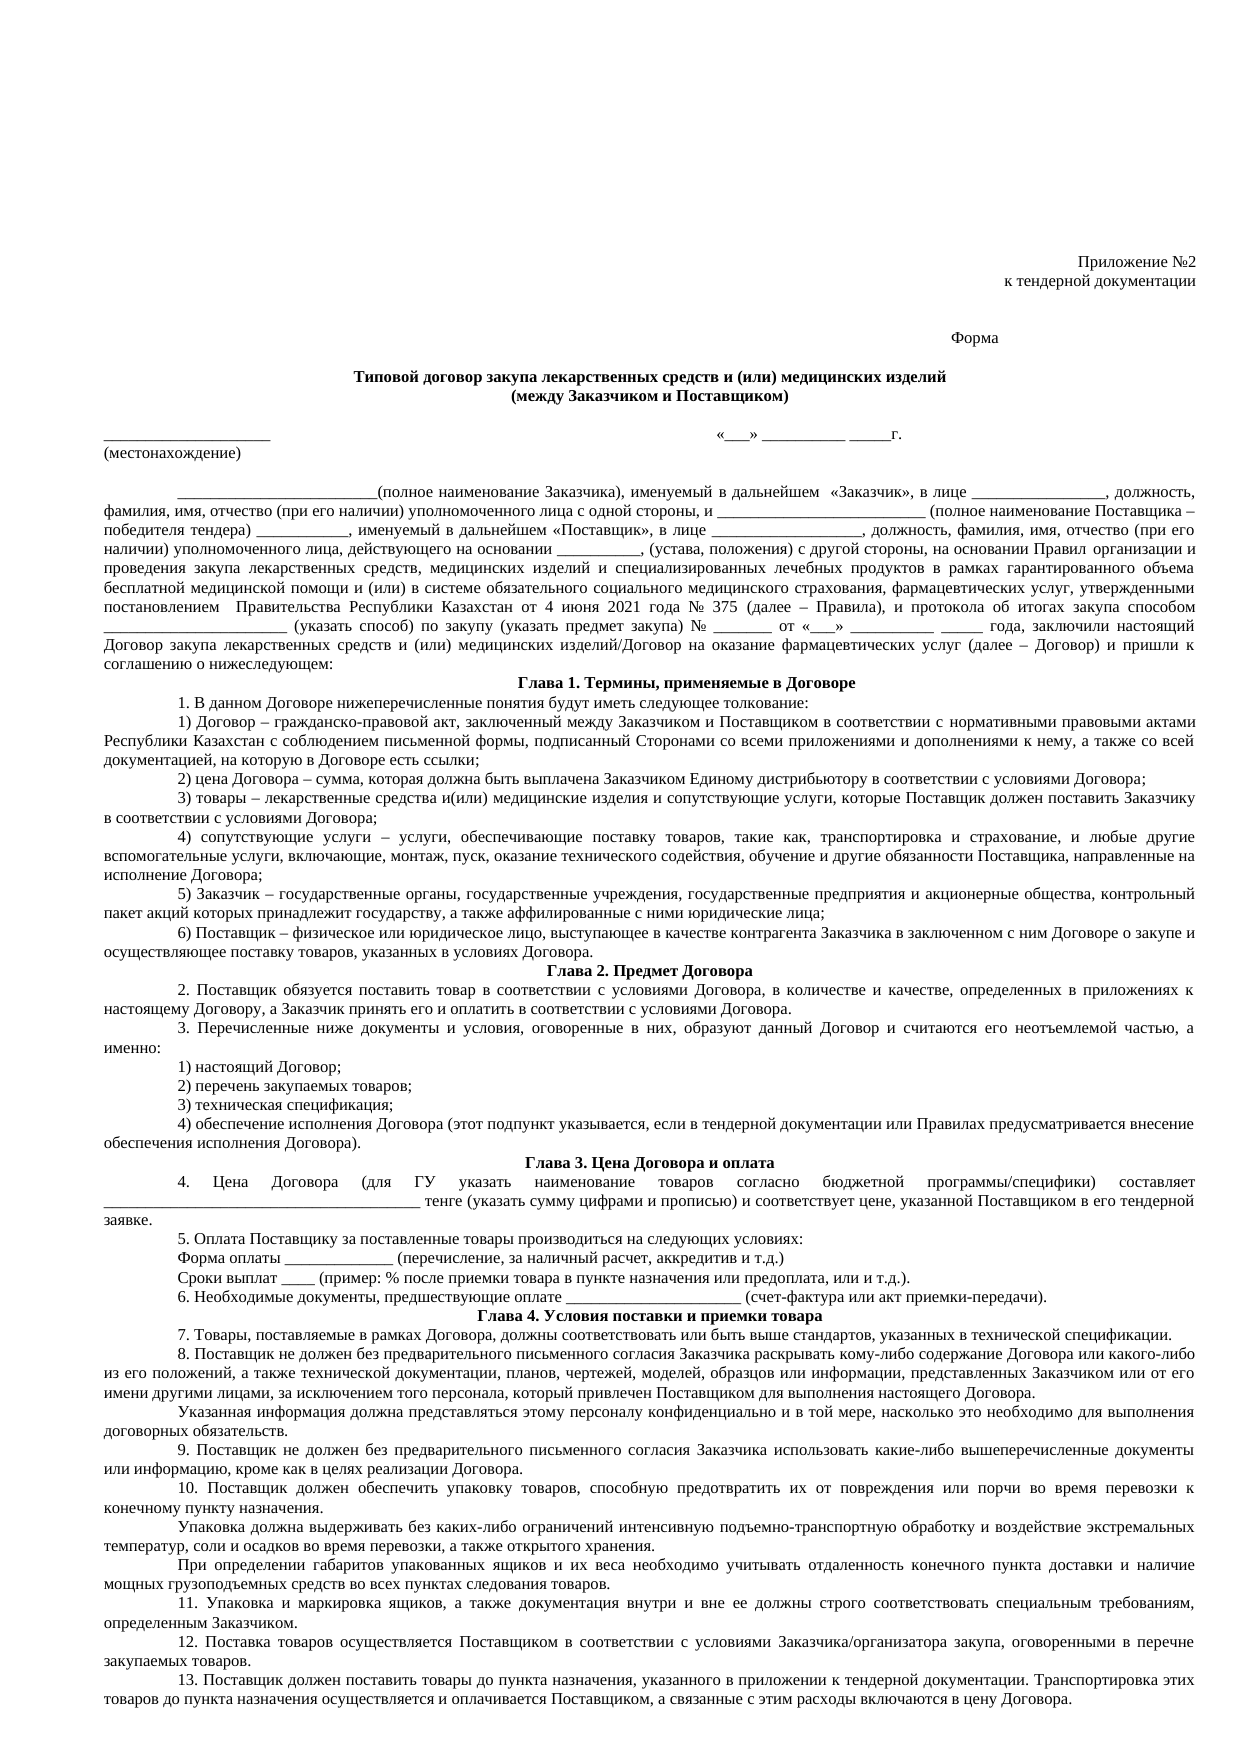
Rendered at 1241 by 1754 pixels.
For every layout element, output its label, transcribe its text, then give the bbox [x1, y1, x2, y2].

text Форма оплаты _____________ (перечисление, за наличный расчет, аккредитив и т.д.) [103, 1248, 1196, 1267]
text Приложение №2 [103, 252, 1196, 271]
text 4) обеспечение исполнения Договора (этот подпункт указывается, если в тендерной документации или Правилах предусматривается внесение обеспечения исполнения Договора). [103, 1114, 1196, 1152]
text 2) перечень закупаемых товаров; [103, 1076, 1196, 1095]
text 4. Цена Договора (для ГУ указать наименование товаров согласно бюджетной программы/специфики) составляет ______________________________________ тенге (указать сумму цифрами и прописью) и соответствует цене, указанной Поставщиком в его тендерной заявке. [103, 1172, 1196, 1229]
text При определении габаритов упакованных ящиков и их веса необходимо учитывать отдаленность конечного пункта доставки и наличие мощных грузоподъемных средств во всех пунктах следования товаров. [103, 1555, 1196, 1593]
text 1) Договор – гражданско-правовой акт, заключенный между Заказчиком и Поставщиком в соответствии с нормативными правовыми актами Республики Казахстан с соблюдением письменной формы, подписанный Сторонами со всеми приложениями и дополнениями к нему, а также со всей документацией, на которую в Договоре есть ссылки; [103, 712, 1196, 769]
text (местонахождение) [103, 443, 1196, 462]
text 1. В данном Договоре нижеперечисленные понятия будут иметь следующее толкование: [103, 692, 1196, 712]
text 4) сопутствующие услуги – услуги, обеспечивающие поставку товаров, такие как, транспортировка и страхование, и любые другие вспомогательные услуги, включающие, монтаж, пуск, оказание технического содействия, обучение и другие обязанности Поставщика, направленные на исполнение Договора; [103, 827, 1196, 884]
text ________________________(полное наименование Заказчика), именуемый в дальнейшем «Заказчик», в лице ________________, должность, фамилия, имя, отчество (при его наличии) уполномоченного лица с одной стороны, и _________________________ (полное наименование Поставщика – победителя тендера) ___________, именуемый в дальнейшем «Поставщик», в лице __________________, должность, фамилия, имя, отчество (при его наличии) уполномоченного лица, действующего на основании __________, (устава, положения) с другой стороны, на основании Правил организации и проведения закупа лекарственных средств, медицинских изделий и специализированных лечебных продуктов в рамках гарантированного объема бесплатной медицинской помощи и (или) в системе обязательного социального медицинского страхования, фармацевтических услуг, утвержденными постановлением Правительства Республики Казахстан от 4 июня 2021 года № 375 (далее – Правила), и протокола об итогах закупа способом ______________________ (указать способ) по закупу (указать предмет закупа) № _______ от «___» __________ _____ года, заключили настоящий Договор закупа лекарственных средств и (или) медицинских изделий/Договор на оказание фармацевтических услуг (далее – Договор) и пришли к соглашению о нижеследующем: [103, 482, 1196, 673]
text Сроки выплат ____ (пример: % после приемки товара в пункте назначения или предоплата, или и т.д.). [103, 1267, 1196, 1287]
text 2. Поставщик обязуется поставить товар в соответствии с условиями Договора, в количестве и качестве, определенных в приложениях к настоящему Договору, а Заказчик принять его и оплатить в соответствии с условиями Договора. [103, 980, 1196, 1018]
text 5. Оплата Поставщику за поставленные товары производиться на следующих условиях: [103, 1229, 1196, 1248]
text Глава 1. Термины, применяемые в Договоре [103, 673, 1196, 692]
text 10. Поставщик должен обеспечить упаковку товаров, способную предотвратить их от повреждения или порчи во время перевозки к конечному пункту назначения. [103, 1478, 1196, 1517]
text 3) техническая спецификация; [103, 1095, 1196, 1114]
text 1) настоящий Договор; [103, 1057, 1196, 1076]
text Типовой договор закупа лекарственных средств и (или) медицинских изделий [103, 367, 1196, 386]
text Глава 4. Условия поставки и приемки товара [103, 1306, 1196, 1325]
text 9. Поставщик не должен без предварительного письменного согласия Заказчика использовать какие-либо вышеперечисленные документы или информацию, кроме как в целях реализации Договора. [103, 1440, 1196, 1478]
text (между Заказчиком и Поставщиком) [103, 386, 1196, 405]
text 3) товары – лекарственные средства и(или) медицинские изделия и сопутствующие услуги, которые Поставщик должен поставить Заказчику в соответствии с условиями Договора; [103, 788, 1196, 827]
text 3. Перечисленные ниже документы и условия, оговоренные в них, образуют данный Договор и считаются его неотъемлемой частью, а именно: [103, 1018, 1196, 1057]
text 2) цена Договора – сумма, которая должна быть выплачена Заказчиком Единому дистрибьютору в соответствии с условиями Договора; [103, 769, 1196, 788]
text 13. Поставщик должен поставить товары до пункта назначения, указанного в приложении к тендерной документации. Транспортировка этих товаров до пункта назначения осуществляется и оплачивается Поставщиком, а связанные с этим расходы включаются в цену Договора. [103, 1670, 1196, 1708]
text 5) Заказчик – государственные органы, государственные учреждения, государственные предприятия и акционерные общества, контрольный пакет акций которых принадлежит государству, а также аффилированные с ними юридические лица; [103, 884, 1196, 922]
text 6. Необходимые документы, предшествующие оплате _____________________ (счет-фактура или акт приемки-передачи). [103, 1287, 1196, 1306]
text Форма [103, 328, 1196, 347]
text Глава 3. Цена Договора и оплата [103, 1152, 1196, 1172]
text Упаковка должна выдерживать без каких-либо ограничений интенсивную подъемно-транспортную обработку и воздействие экстремальных температур, соли и осадков во время перевозки, а также открытого хранения. [103, 1517, 1196, 1555]
text 12. Поставка товаров осуществляется Поставщиком в соответствии с условиями Заказчика/организатора закупа, оговоренными в перечне закупаемых товаров. [103, 1632, 1196, 1670]
text 8. Поставщик не должен без предварительного письменного согласия Заказчика раскрывать кому-либо содержание Договора или какого-либо из его положений, а также технической документации, планов, чертежей, моделей, образцов или информации, представленных Заказчиком или от его имени другими лицами, за исключением того персонала, который привлечен Поставщиком для выполнения настоящего Договора. [103, 1344, 1196, 1402]
text 11. Упаковка и маркировка ящиков, а также документация внутри и вне ее должны строго соответствовать специальным требованиям, определенным Заказчиком. [103, 1593, 1196, 1632]
text ____________________ «___» __________ _____г. [103, 424, 1196, 443]
text 7. Товары, поставляемые в рамках Договора, должны соответствовать или быть выше стандартов, указанных в технической спецификации. [103, 1325, 1196, 1344]
text 6) Поставщик – физическое или юридическое лицо, выступающее в качестве контрагента Заказчика в заключенном с ним Договоре о закупе и осуществляющее поставку товаров, указанных в условиях Договора. [103, 922, 1196, 961]
text к тендерной документации [103, 271, 1196, 290]
text Глава 2. Предмет Договора [103, 961, 1196, 980]
text Указанная информация должна представляться этому персоналу конфиденциально и в той мере, насколько это необходимо для выполнения договорных обязательств. [103, 1402, 1196, 1440]
